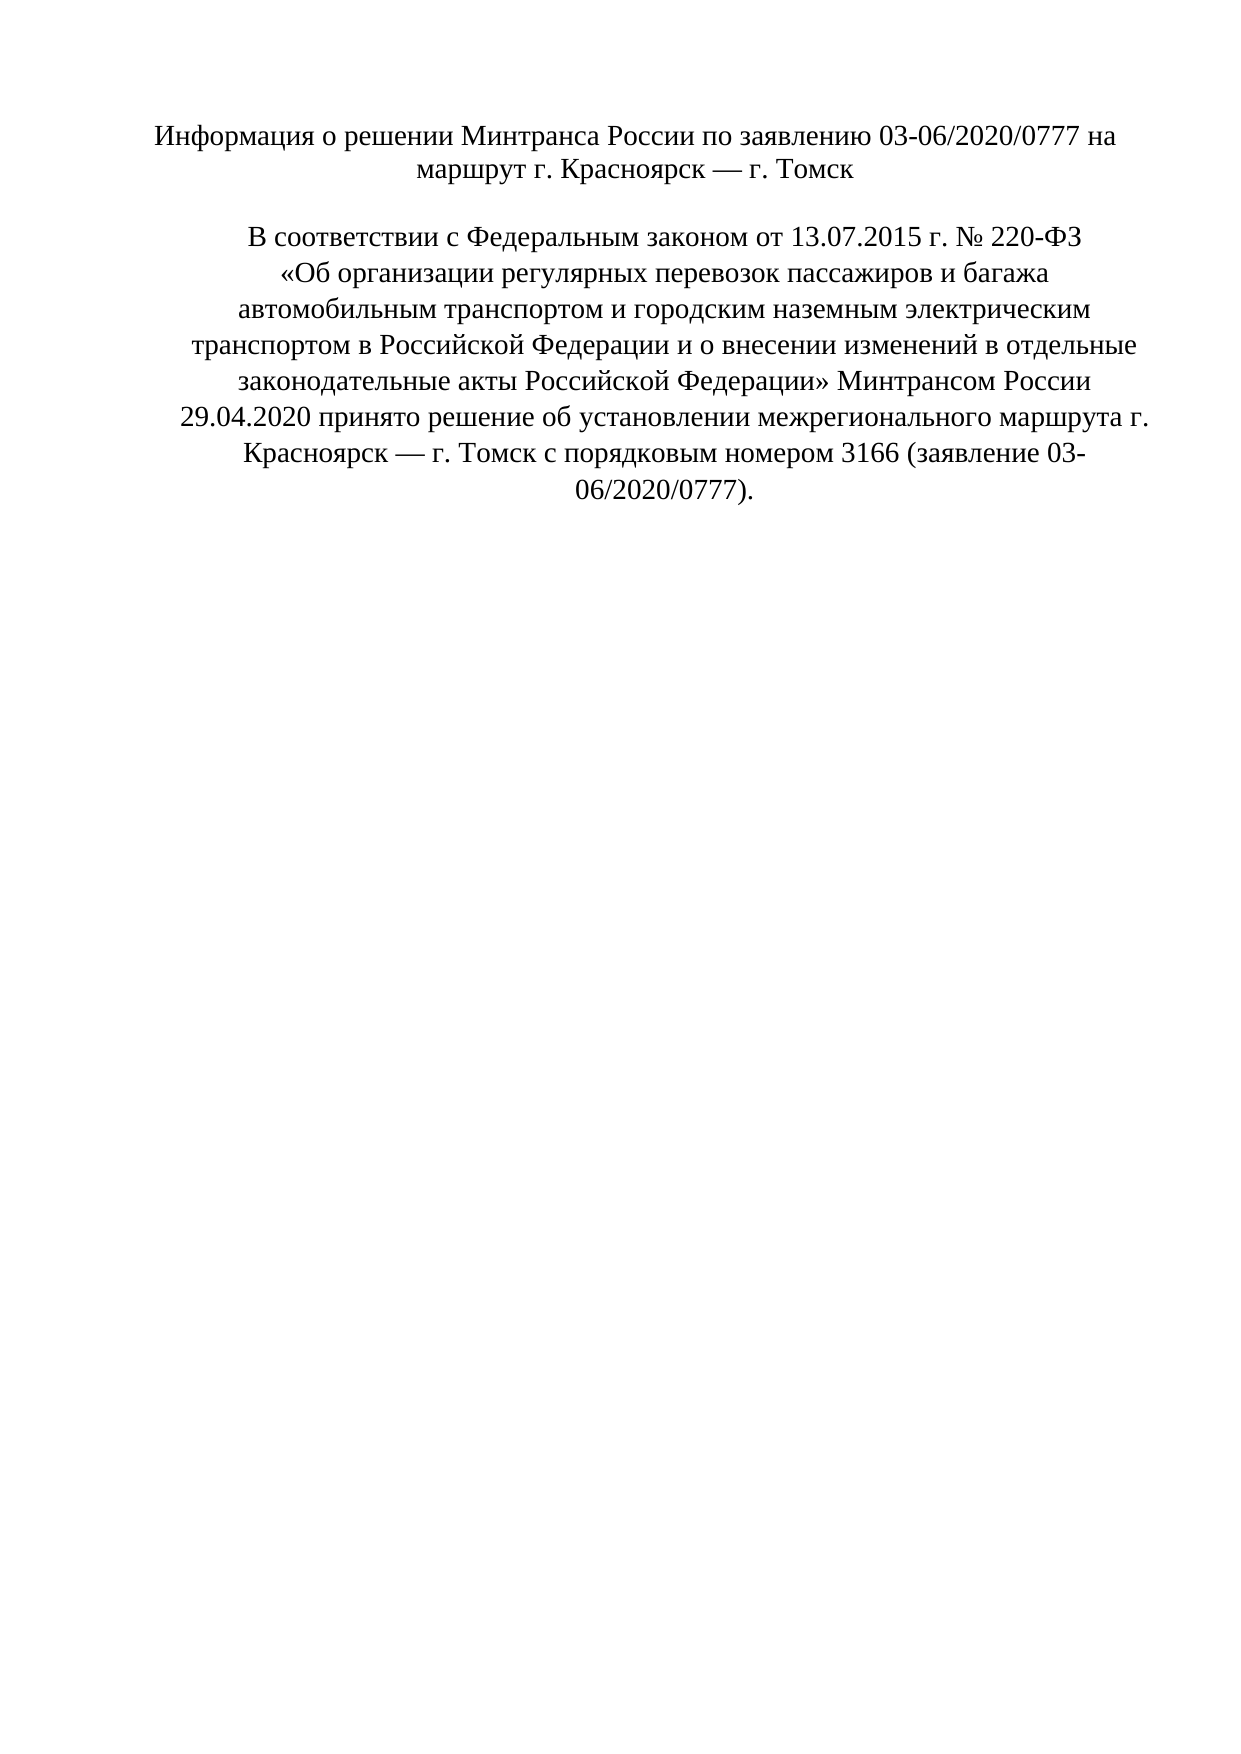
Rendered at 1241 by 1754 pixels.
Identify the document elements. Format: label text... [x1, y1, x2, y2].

text Информация о решении Минтранса России по заявлению 03-06/2020/0777 на маршрут г. Красноярск — г. Томск [118, 118, 1152, 185]
text В соответствии с Федеральным законом от 13.07.2015 г. № 220-ФЗ «Об организации регулярных перевозок пассажиров и багажа автомобильным транспортом и городским наземным электрическим транспортом в Российской Федерации и о внесении изменений в отдельные законодательные акты Российской Федерации» Минтрансом России 29.04.2020 принято решение об установлении межрегионального маршрута г. Красноярск — г. Томск с порядковым номером 3166 (заявление 03-06/2020/0777). [177, 219, 1152, 505]
